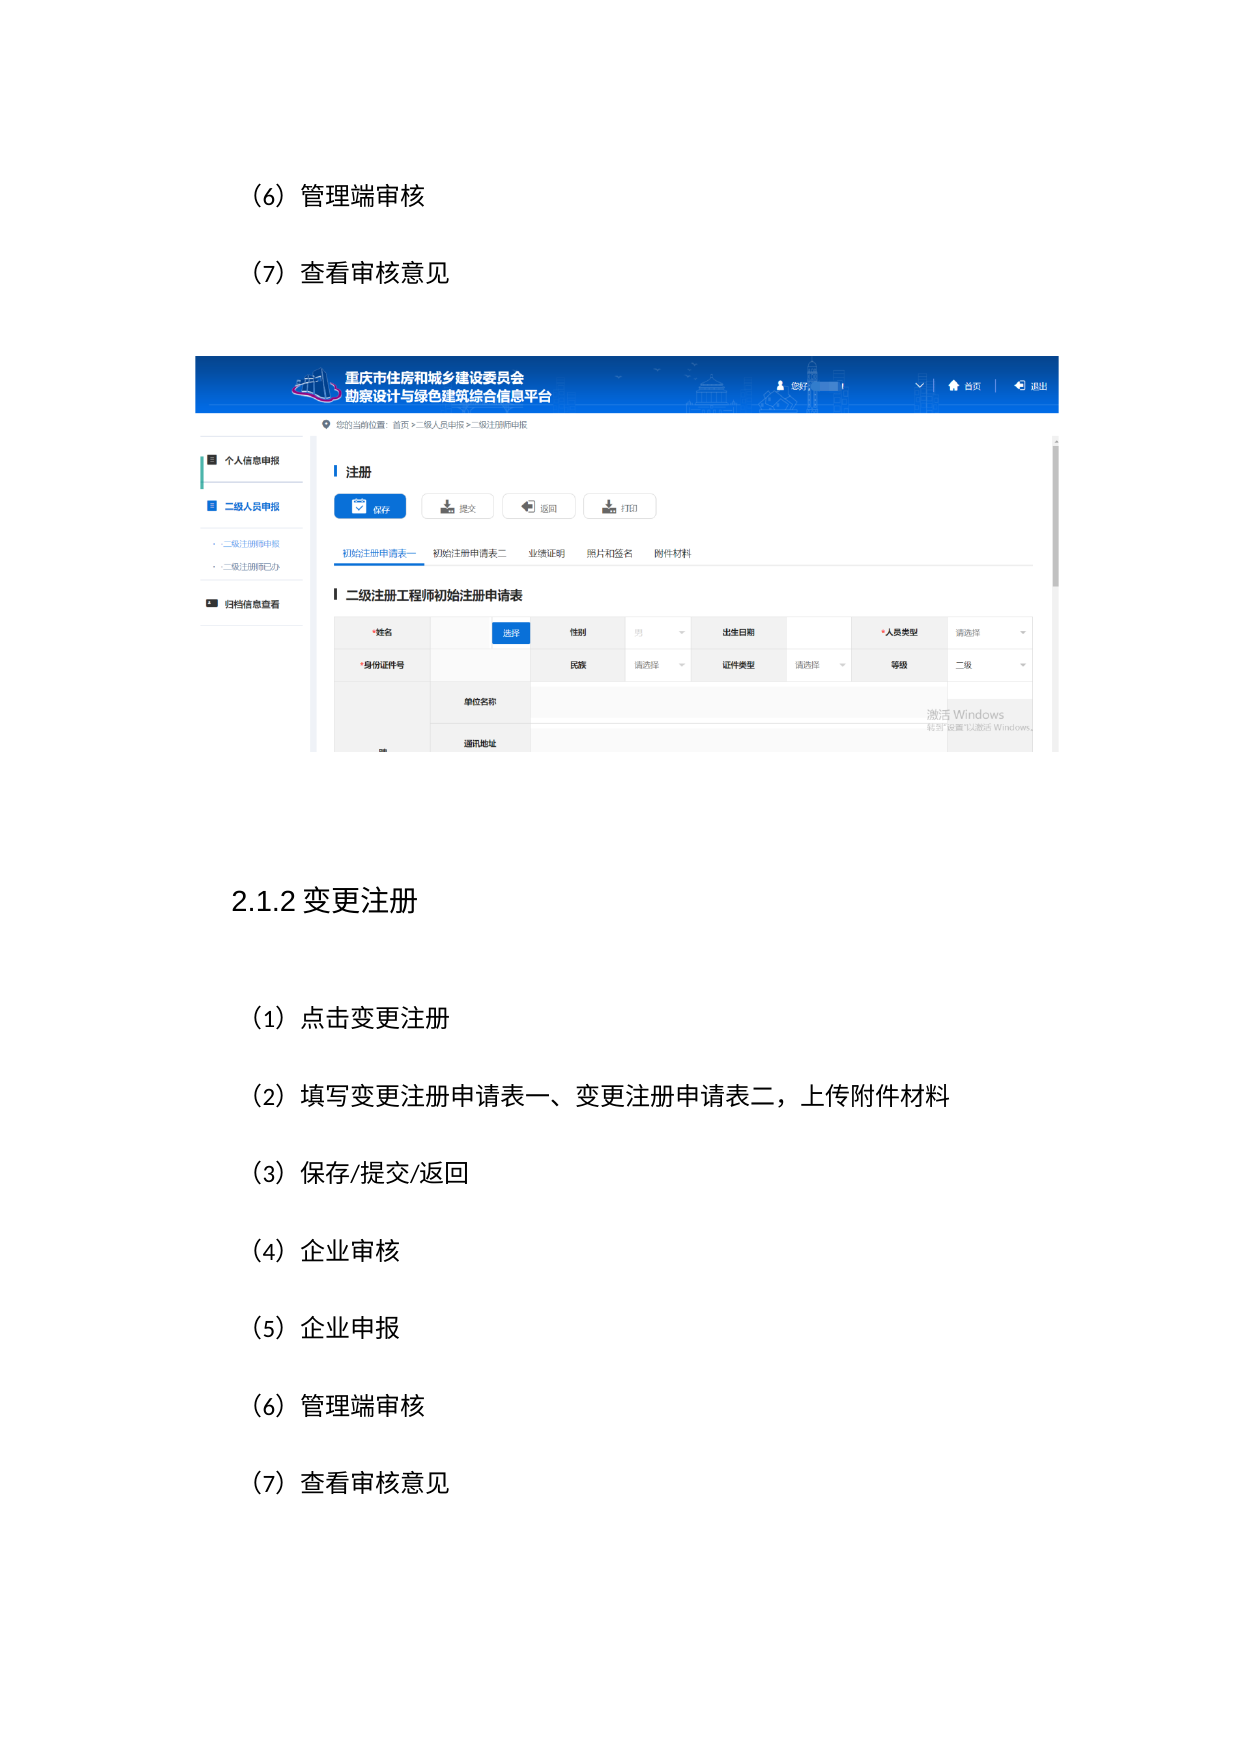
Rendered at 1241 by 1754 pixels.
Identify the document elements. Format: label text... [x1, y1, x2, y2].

picture [195, 354, 1059, 752]
list 企业审核 [187, 1217, 1053, 1282]
list 查看审核意见 [187, 1449, 1053, 1514]
list 保存/提交/返回 [187, 1139, 1053, 1204]
list 管理端审核 [187, 162, 1053, 227]
list 点击变更注册 [187, 984, 1053, 1049]
list 企业申报 [187, 1294, 1053, 1359]
subtitle 2.1.2变更注册 [187, 866, 1053, 931]
list 管理端审核 [187, 1372, 1053, 1437]
list 填写变更注册申请表一、变更注册申请表二，上传附件材料 [187, 1062, 1053, 1127]
list 查看审核意见 [187, 239, 1053, 304]
